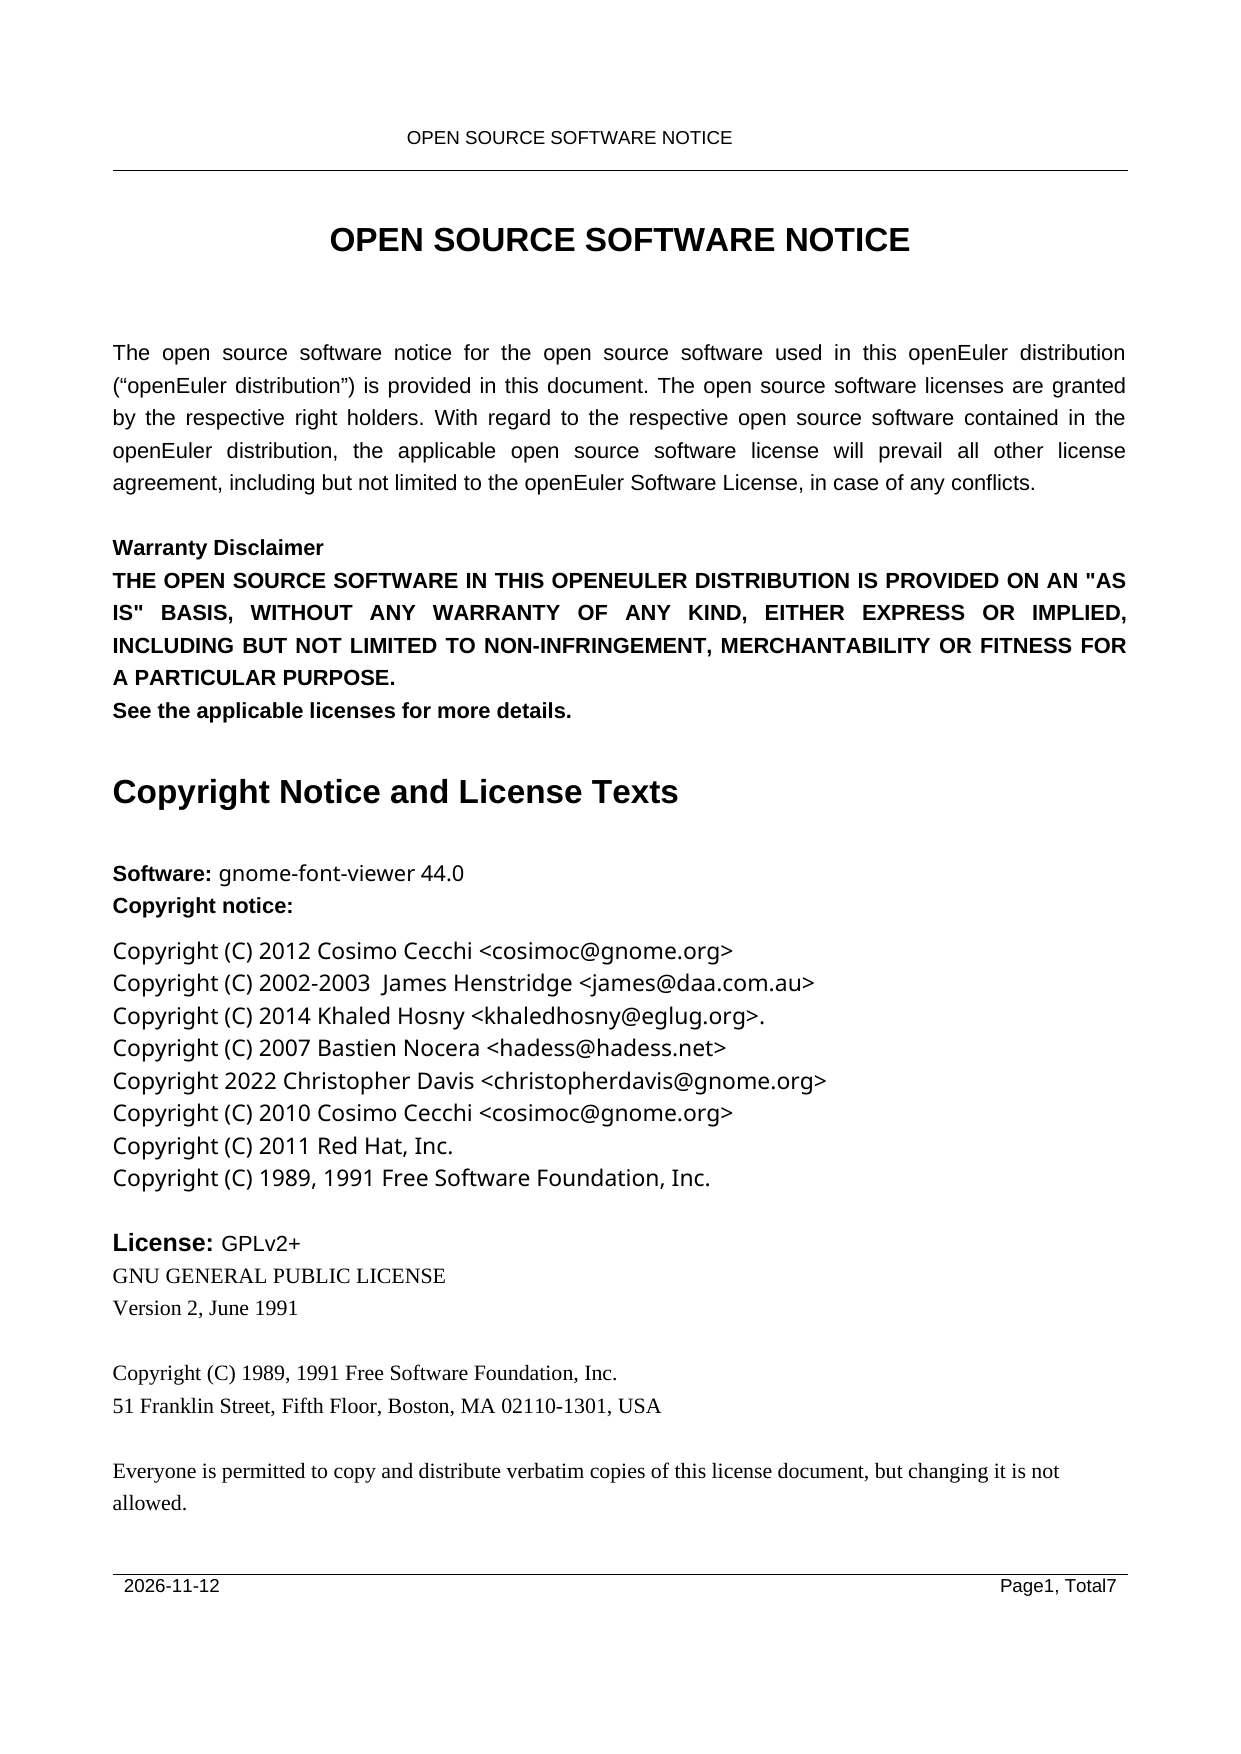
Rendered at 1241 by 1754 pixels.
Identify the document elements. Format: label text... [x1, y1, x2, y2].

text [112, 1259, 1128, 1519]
text THE OPEN SOURCE SOFTWARE IN THIS OPENEULER DISTRIBUTION IS PROVIDED ON AN "AS IS" BASIS, WITHOUT ANY WARRANTY OF ANY KIND, EITHER EXPRESS OR IMPLIED, INCLUDING BUT NOT LIMITED TO NON-INFRINGEMENT, MERCHANTABILITY OR FITNESS FOR A PARTICULAR PURPOSE. See the applicable licenses for more details. [112, 564, 1128, 726]
text The open source software notice for the open source software used in this openEuler distribution (“openEuler distribution”) is provided in this document. The open source software licenses are granted by the respective right holders. With regard to the respective open source software contained in the openEuler distribution, the applicable open source software license will prevail all other license agreement, including but not limited to the openEuler Software License, in case of any conflicts. [112, 336, 1128, 499]
text OPEN SOURCE SOFTWARE NOTICE [112, 206, 1128, 271]
title Software: gnome-font-viewer 44.0 [112, 856, 1128, 889]
text Copyright notice: [112, 889, 1128, 921]
text Warranty Disclaimer [112, 531, 1128, 564]
text Copyright Notice and License Texts [112, 759, 1128, 824]
text License: GPLv2+ [112, 1226, 1128, 1259]
text Copyright (C) 2012 Cosimo Cecchi <cosimoc@gnome.org> Copyright (C) 2002-2003 James Henstridge <james@daa.com.au> Copyright (C) 2014 Khaled Hosny <khaledhosny@eglug.org>. Copyright (C) 2007 Bastien Nocera <hadess@hadess.net> Copyright 2022 Christopher Davis <christopherdavis@gnome.org> Copyright (C) 2010 Cosimo Cecchi <cosimoc@gnome.org> Copyright (C) 2011 Red Hat, Inc. Copyright (C) 1989, 1991 Free Software Foundation, Inc. [112, 934, 1128, 1226]
